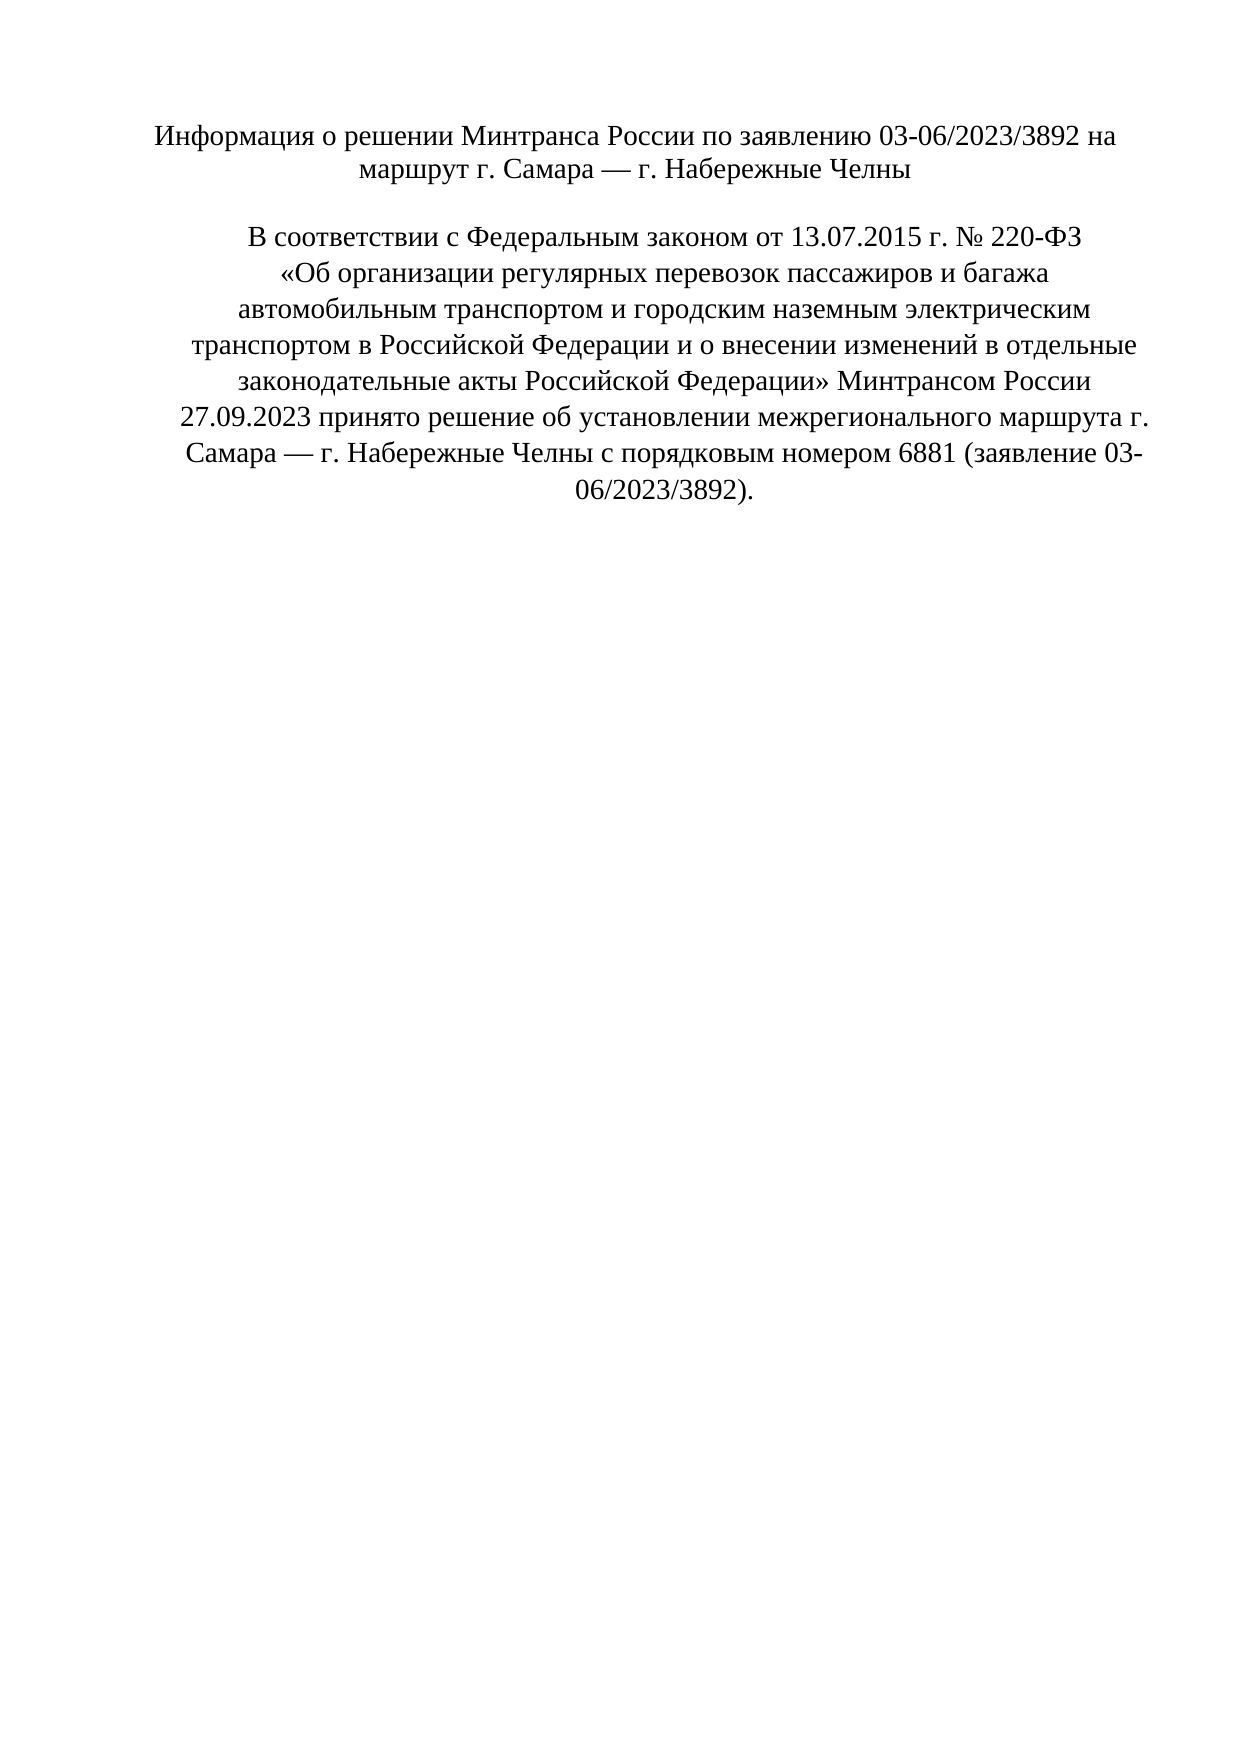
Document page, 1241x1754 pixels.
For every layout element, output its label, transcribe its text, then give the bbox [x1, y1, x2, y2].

text Информация о решении Минтранса России по заявлению 03-06/2023/3892 на маршрут г. Самара — г. Набережные Челны [118, 118, 1152, 185]
text В соответствии с Федеральным законом от 13.07.2015 г. № 220-ФЗ «Об организации регулярных перевозок пассажиров и багажа автомобильным транспортом и городским наземным электрическим транспортом в Российской Федерации и о внесении изменений в отдельные законодательные акты Российской Федерации» Минтрансом России 27.09.2023 принято решение об установлении межрегионального маршрута г. Самара — г. Набережные Челны с порядковым номером 6881 (заявление 03-06/2023/3892). [177, 219, 1152, 505]
